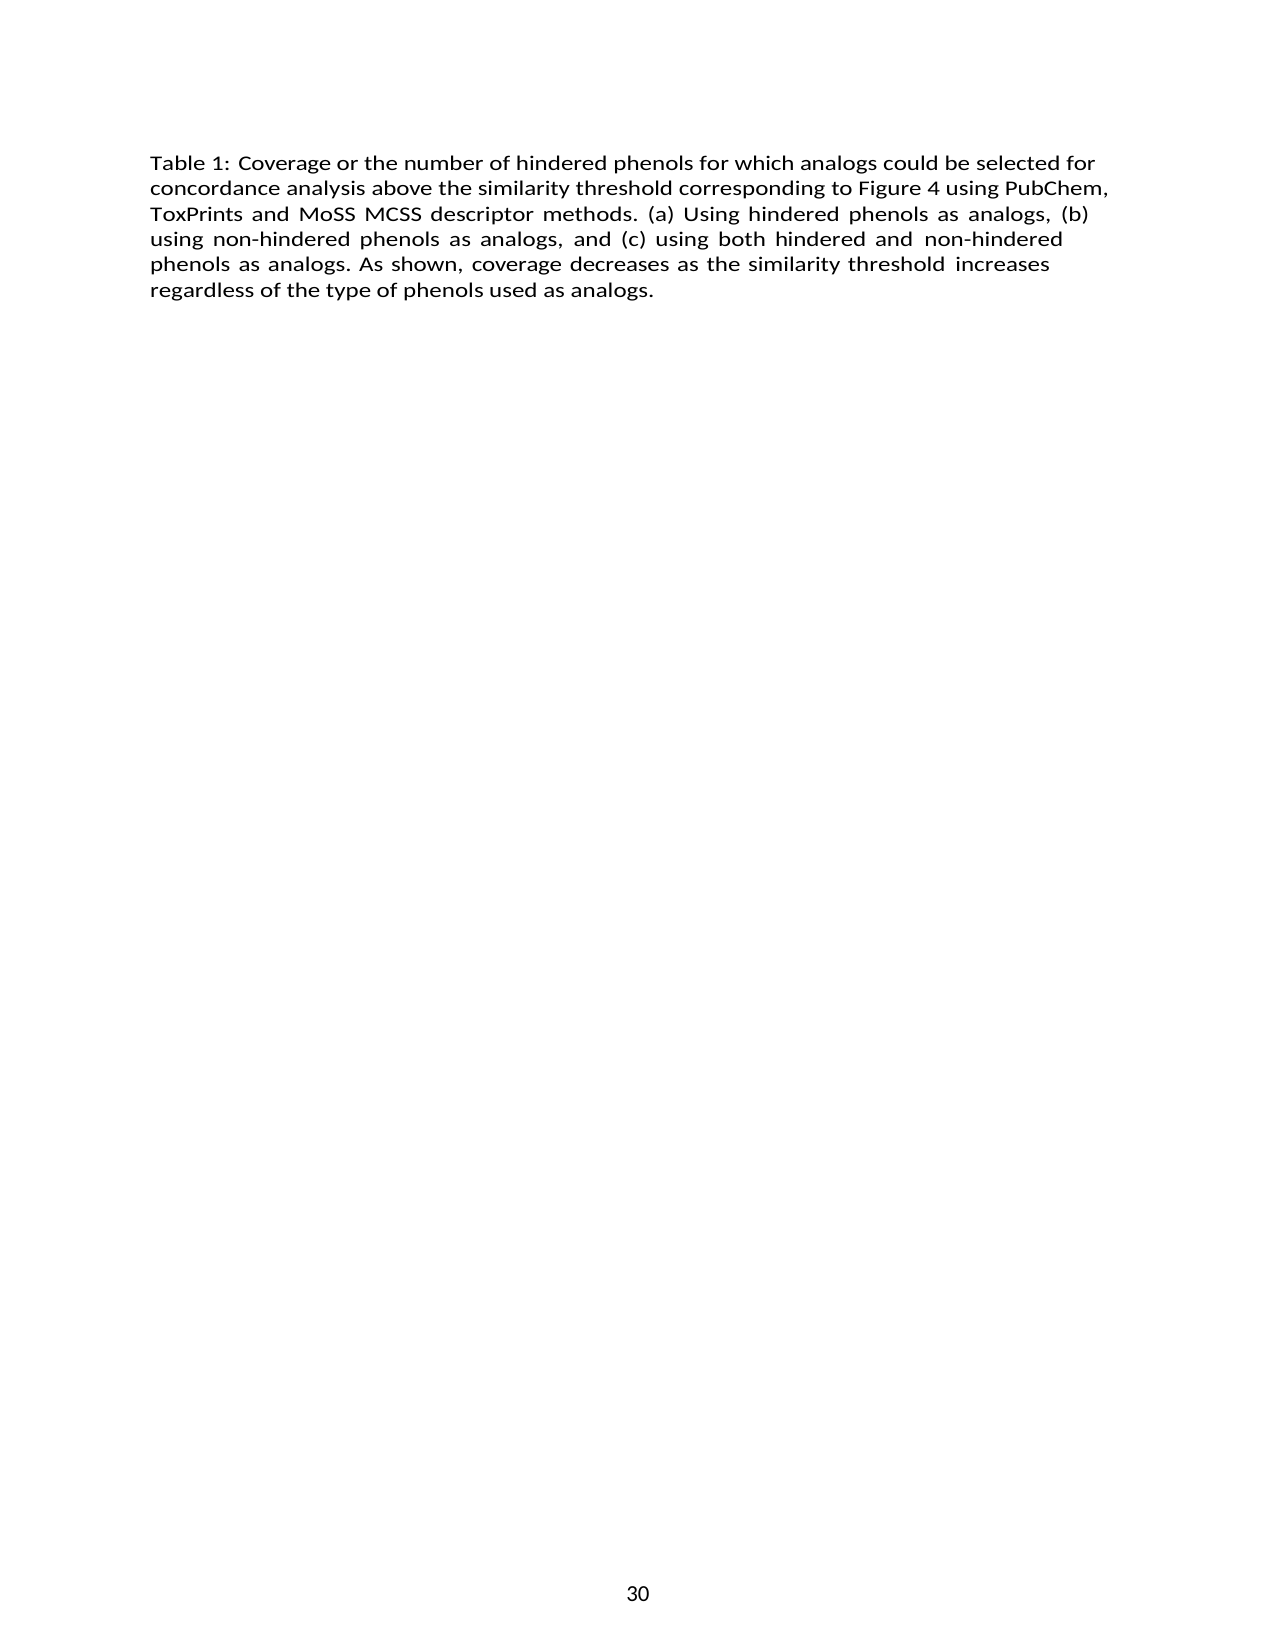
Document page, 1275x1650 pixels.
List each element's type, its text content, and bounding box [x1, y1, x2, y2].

text Table 1: Coverage or the number of hindered phenols for which analogs could be selected for concordance analysis above the similarity threshold corresponding to Figure 4 using PubChem, ToxPrints and MoSS MCSS descriptor methods. (a) Using hindered phenols as analogs, (b) using non-hindered phenols as analogs, and (c) using both hindered and non-hindered phenols as analogs. As shown, coverage decreases as the similarity threshold increases regardless of the type of phenols used as analogs. [150, 150, 1125, 302]
